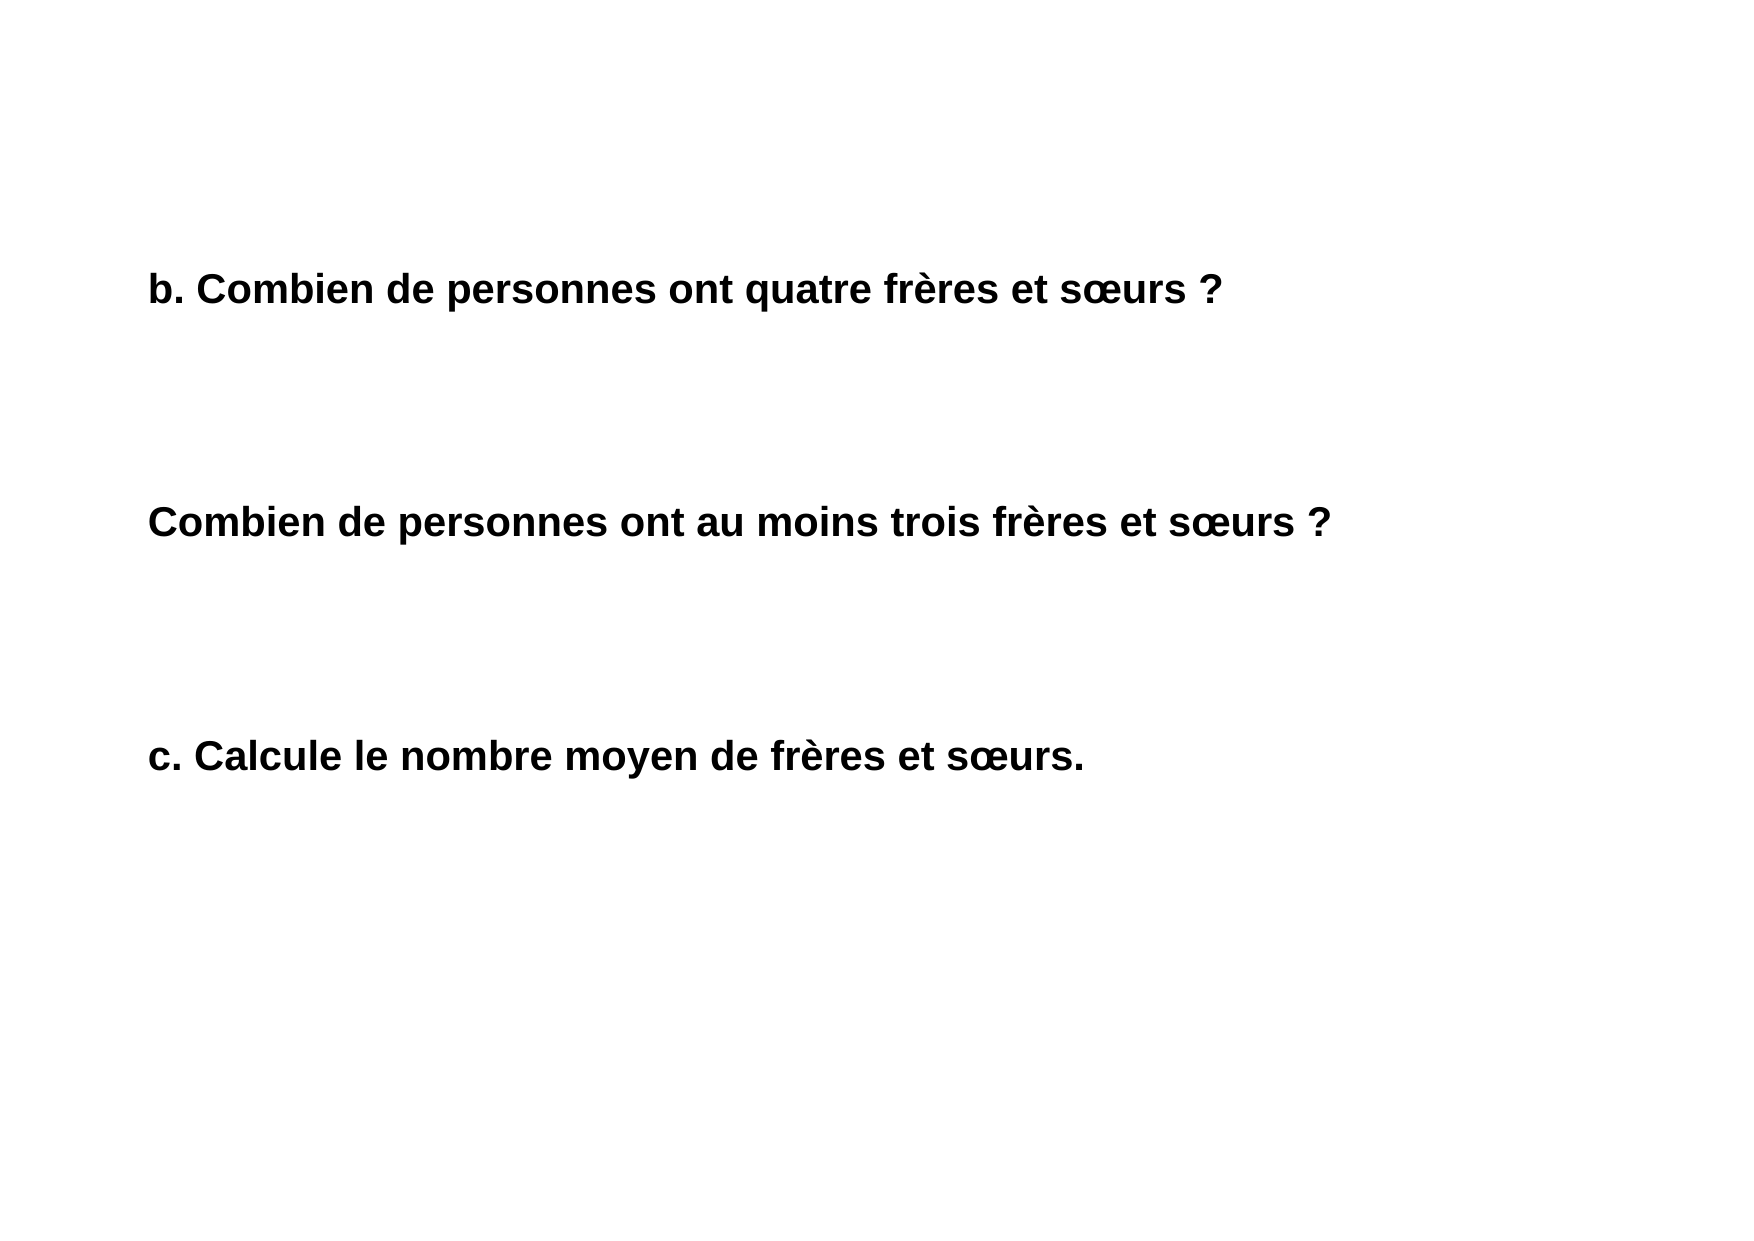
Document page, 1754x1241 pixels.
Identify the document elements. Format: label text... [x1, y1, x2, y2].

text b. Combien de personnes ont quatre frères et sœurs ? [148, 264, 1606, 312]
text Combien de personnes ont au moins trois frères et sœurs ? [148, 498, 1606, 546]
text c. Calcule le nombre moyen de frères et sœurs. [148, 731, 1606, 779]
